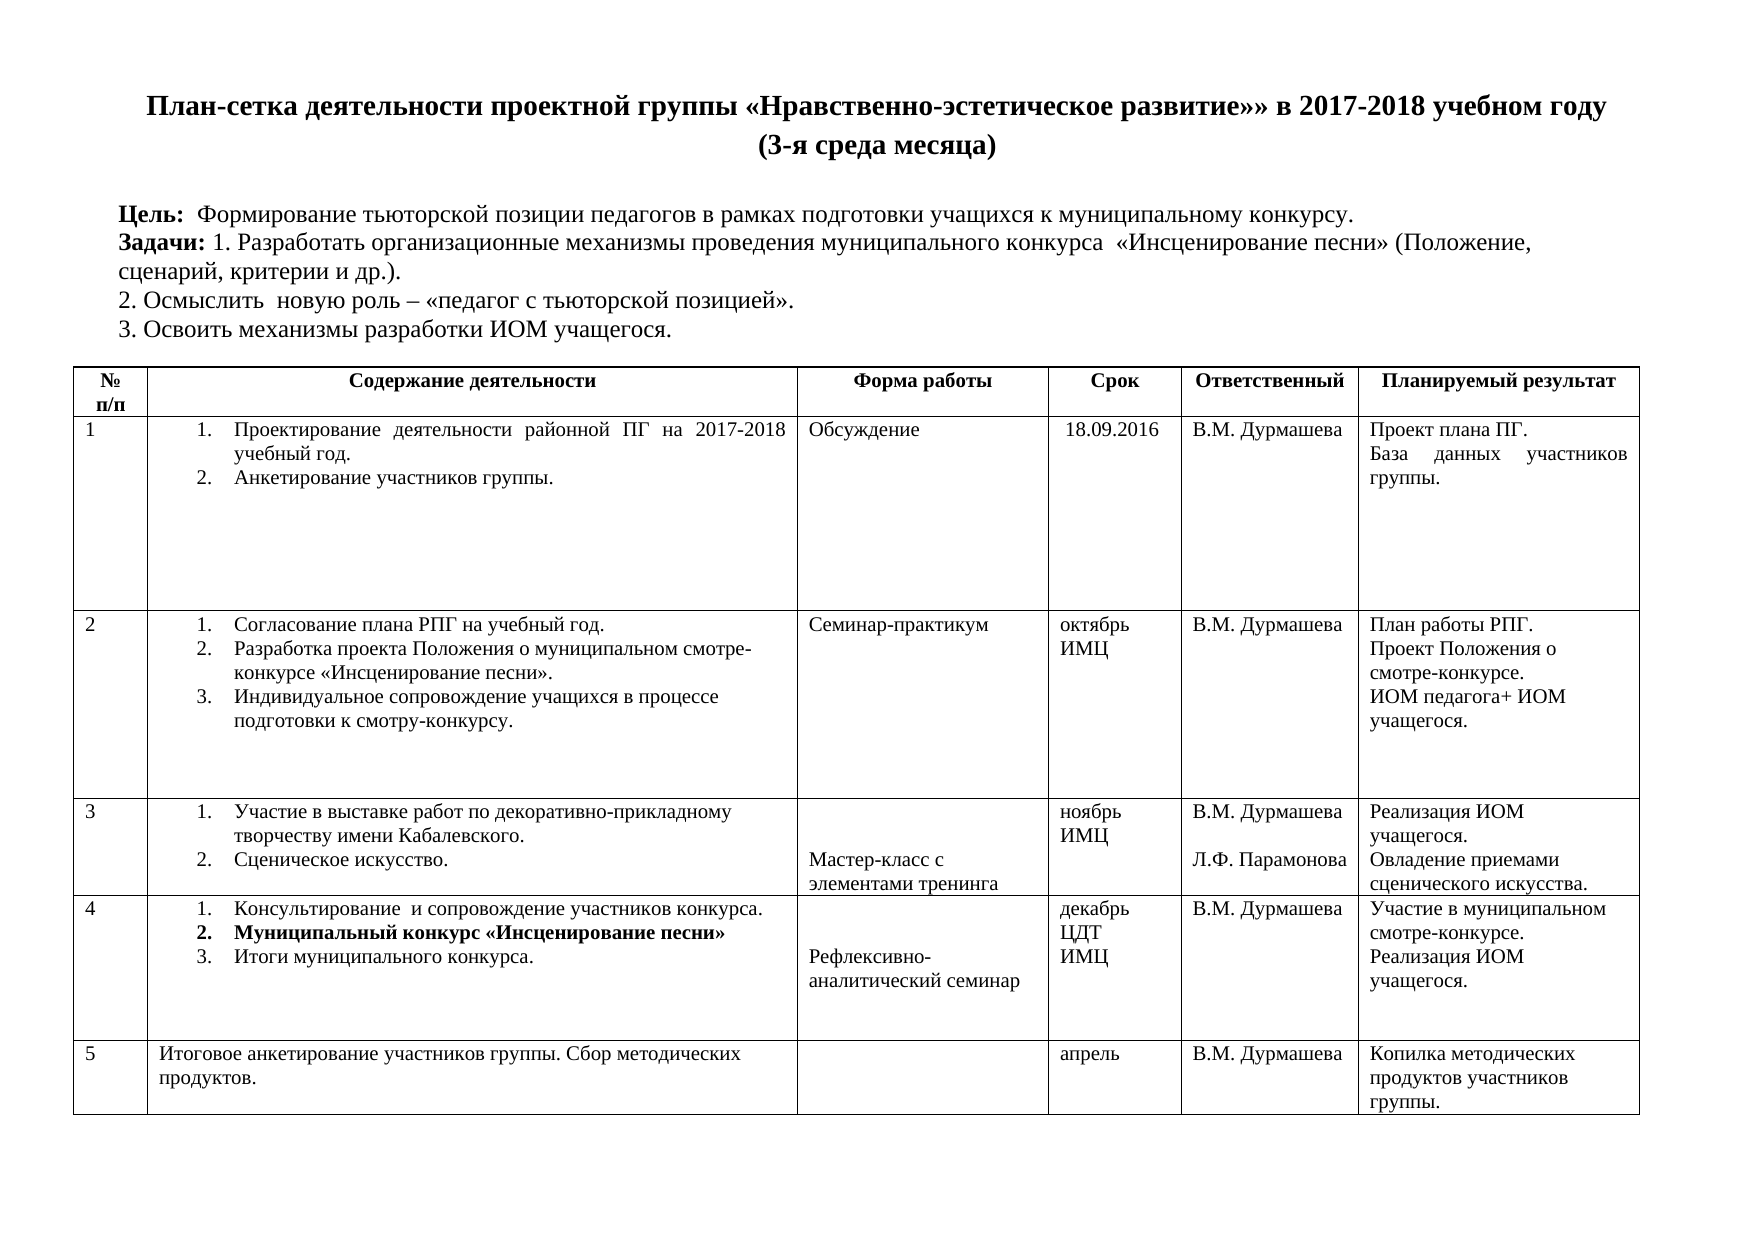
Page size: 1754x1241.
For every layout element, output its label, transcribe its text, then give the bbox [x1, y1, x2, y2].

table_cell Реализация ИОМ учащегося. Овладение приемами сценического искусства. [1359, 799, 1639, 895]
table_cell В.М. Дурмашева [1182, 611, 1358, 797]
table_cell 2 [74, 611, 147, 797]
text Цель: Формирование тьюторской позиции педагогов в рамках подготовки учащихся к муниципальному конкурсу. [118, 199, 1636, 227]
table_cell [798, 1041, 1048, 1113]
table_cell В.М. Дурмашева [1182, 896, 1358, 1040]
text План-сетка деятельности проектной группы «Нравственно-эстетическое развитие»» в 2017-2018 учебном году [118, 88, 1636, 122]
table_cell 5 [74, 1041, 147, 1113]
table_cell План работы РПГ. Проект Положения о смотре-конкурсе. ИОМ педагога+ ИОМ учащегося. [1359, 611, 1639, 797]
table_cell апрель [1049, 1041, 1181, 1113]
table_cell Итоговое анкетирование участников группы. Сбор методических продуктов. [148, 1041, 797, 1113]
table_cell Мастер-класс с элементами тренинга [798, 799, 1048, 895]
table_cell Согласование плана РПГ на учебный год. Разработка проекта Положения о муниципальном смотре-конкурсе «Инсценирование песни». Индивидуальное сопровождение учащихся в процессе подготовки к смотру-конкурсу. [148, 611, 797, 797]
table_cell Обсуждение [798, 417, 1048, 610]
table_cell 18.09.2016 [1049, 417, 1181, 610]
table_header Ответственный [1182, 368, 1358, 416]
table_cell 3 [74, 799, 147, 895]
text (3-я среда месяца) [118, 127, 1636, 161]
table_cell Участие в выставке работ по декоративно-прикладному творчеству имени Кабалевского. Сценическое искусство. [148, 799, 797, 895]
table_cell ноябрь ИМЦ [1049, 799, 1181, 895]
table_cell 1 [74, 417, 147, 610]
table_cell Участие в муниципальном смотре-конкурсе. Реализация ИОМ учащегося. [1359, 896, 1639, 1040]
table_header Форма работы [798, 368, 1048, 416]
table_cell В.М. Дурмашева [1182, 417, 1358, 610]
table_cell Копилка методических продуктов участников группы. [1359, 1041, 1639, 1113]
table_cell Проект плана ПГ. База данных участников группы. [1359, 417, 1639, 610]
text 3. Освоить механизмы разработки ИОМ учащегося. [118, 314, 1636, 342]
table_cell Семинар-практикум [798, 611, 1048, 797]
table_cell декабрь ЦДТ ИМЦ [1049, 896, 1181, 1040]
table_cell Рефлексивно-аналитический семинар [798, 896, 1048, 1040]
table_header Планируемый результат [1359, 368, 1639, 416]
table_cell В.М. Дурмашева [1182, 1041, 1358, 1113]
table_cell 4 [74, 896, 147, 1040]
text Задачи: 1. Разработать организационные механизмы проведения муниципального конкурса «Инсценирование песни» (Положение, сценарий, критерии и др.). [118, 227, 1636, 285]
table_cell Консультирование и сопровождение участников конкурса. Муниципальный конкурс «Инсценирование песни» Итоги муниципального конкурса. [148, 896, 797, 1040]
table_header № п/п [74, 368, 147, 416]
table_cell В.М. Дурмашева Л.Ф. Парамонова [1182, 799, 1358, 895]
text 2. Осмыслить новую роль – «педагог с тьюторской позицией». [118, 285, 1636, 314]
table_header Срок [1049, 368, 1181, 416]
table_cell октябрь ИМЦ [1049, 611, 1181, 797]
table_cell Проектирование деятельности районной ПГ на 2017-2018 учебный год. Анкетирование участников группы. [148, 417, 797, 610]
table_header Содержание деятельности [148, 368, 797, 416]
